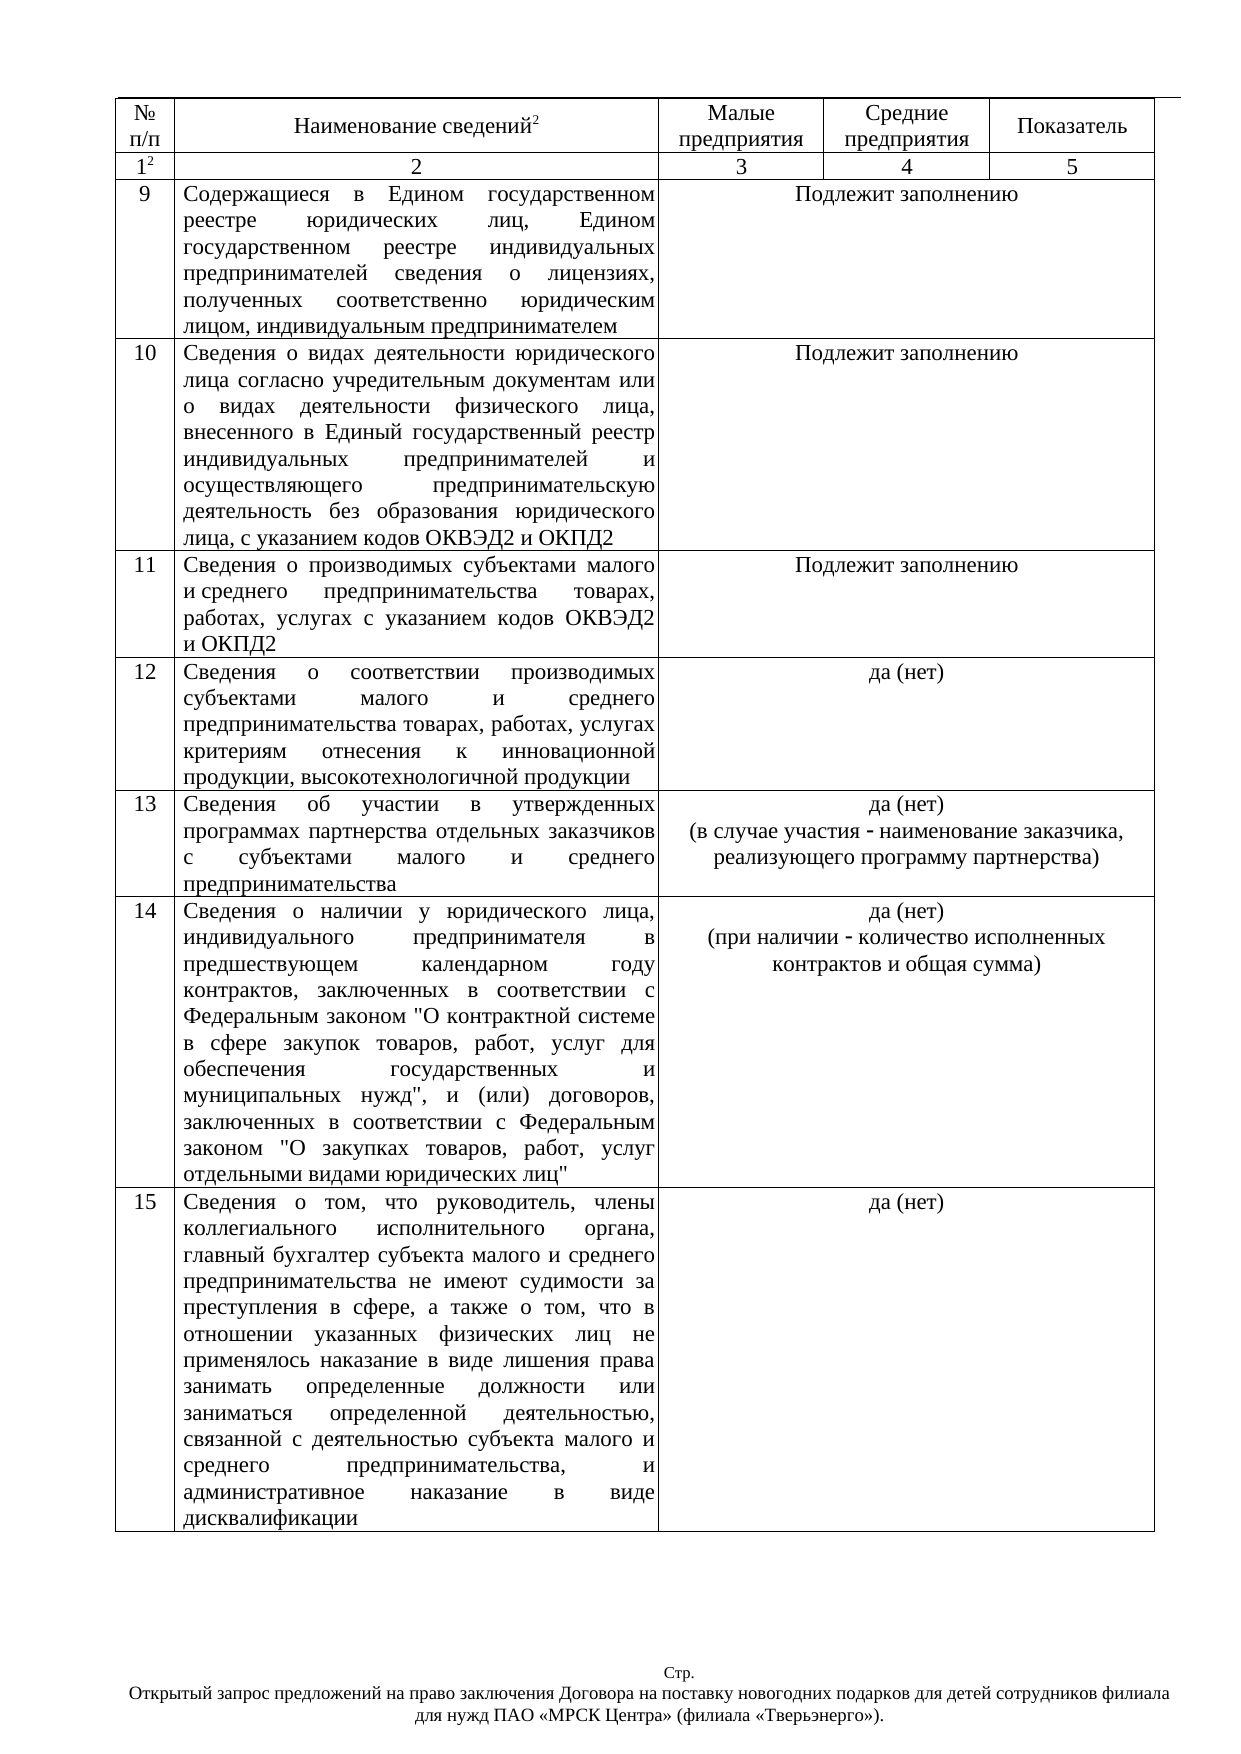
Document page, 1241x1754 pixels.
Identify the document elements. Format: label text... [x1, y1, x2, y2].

table_cell Подлежит заполнению [659, 339, 1154, 550]
table_cell 2 [175, 153, 658, 179]
table_cell 13 [116, 791, 174, 896]
table_header Показатель [990, 99, 1154, 152]
table_cell да (нет) (при наличии количество исполненных контрактов и общая сумма) [659, 897, 1154, 1187]
table_cell 12 [116, 153, 174, 179]
table_cell Сведения о том, что руководитель, члены коллегиального исполнительного органа, главный бухгалтер субъекта малого и среднего предпринимательства не имеют судимости за преступления в сфере, а также о том, что в отношении указанных физических лиц не применялось наказание в виде лишения права занимать определенные должности или заниматься определенной деятельностью, связанной с деятельностью субъекта малого и среднего предпринимательства, и административное наказание в виде дисквалификации [175, 1188, 658, 1531]
table_cell Сведения о соответствии производимых субъектами малого и среднего предпринимательства товарах, работах, услугах критериям отнесения к инновационной продукции, высокотехнологичной продукции [175, 658, 658, 789]
table_cell 10 [116, 339, 174, 550]
table_header Малые предприятия [659, 99, 823, 152]
table_cell да (нет) (в случае участия наименование заказчика, реализующего программу партнерства) [659, 791, 1154, 896]
table_cell Содержащиеся в Едином государственном реестре юридических лиц, Едином государственном реестре индивидуальных предпринимателей сведения о лицензиях, полученных соответственно юридическим лицом, индивидуальным предпринимателем [175, 180, 658, 338]
table_cell да (нет) [659, 658, 1154, 789]
table_header № п/п [116, 99, 174, 152]
table_cell Сведения о видах деятельности юридического лица согласно учредительным документам или о видах деятельности физического лица, внесенного в Единый государственный реестр индивидуальных предпринимателей и осуществляющего предпринимательскую деятельность без образования юридического лица, с указанием кодов ОКВЭД2 и ОКПД2 [175, 339, 658, 550]
table_cell 15 [116, 1188, 174, 1531]
table_cell 11 [116, 551, 174, 657]
table_cell Сведения о наличии у юридического лица, индивидуального предпринимателя в предшествующем календарном году контрактов, заключенных в соответствии с Федеральным законом "О контрактной системе в сфере закупок товаров, работ, услуг для обеспечения государственных и муниципальных нужд", и (или) договоров, заключенных в соответствии с Федеральным законом "О закупках товаров, работ, услуг отдельными видами юридических лиц" [175, 897, 658, 1187]
table_cell 5 [990, 153, 1154, 179]
table_cell Сведения о производимых субъектами малого и среднего предпринимательства товарах, работах, услугах с указанием кодов ОКВЭД2 и ОКПД2 [175, 551, 658, 657]
table_cell да (нет) [659, 1188, 1154, 1531]
table_cell Сведения об участии в утвержденных программах партнерства отдельных заказчиков с субъектами малого и среднего предпринимательства [175, 791, 658, 896]
table_cell 4 [824, 153, 989, 179]
table_header Средние предприятия [824, 99, 989, 152]
table_cell 9 [116, 180, 174, 338]
table_header Наименование сведений2 [175, 99, 658, 152]
table_cell Подлежит заполнению [659, 551, 1154, 657]
table_cell Подлежит заполнению [659, 180, 1154, 338]
table_cell 14 [116, 897, 174, 1187]
table_cell 12 [116, 658, 174, 789]
table_cell 3 [659, 153, 823, 179]
